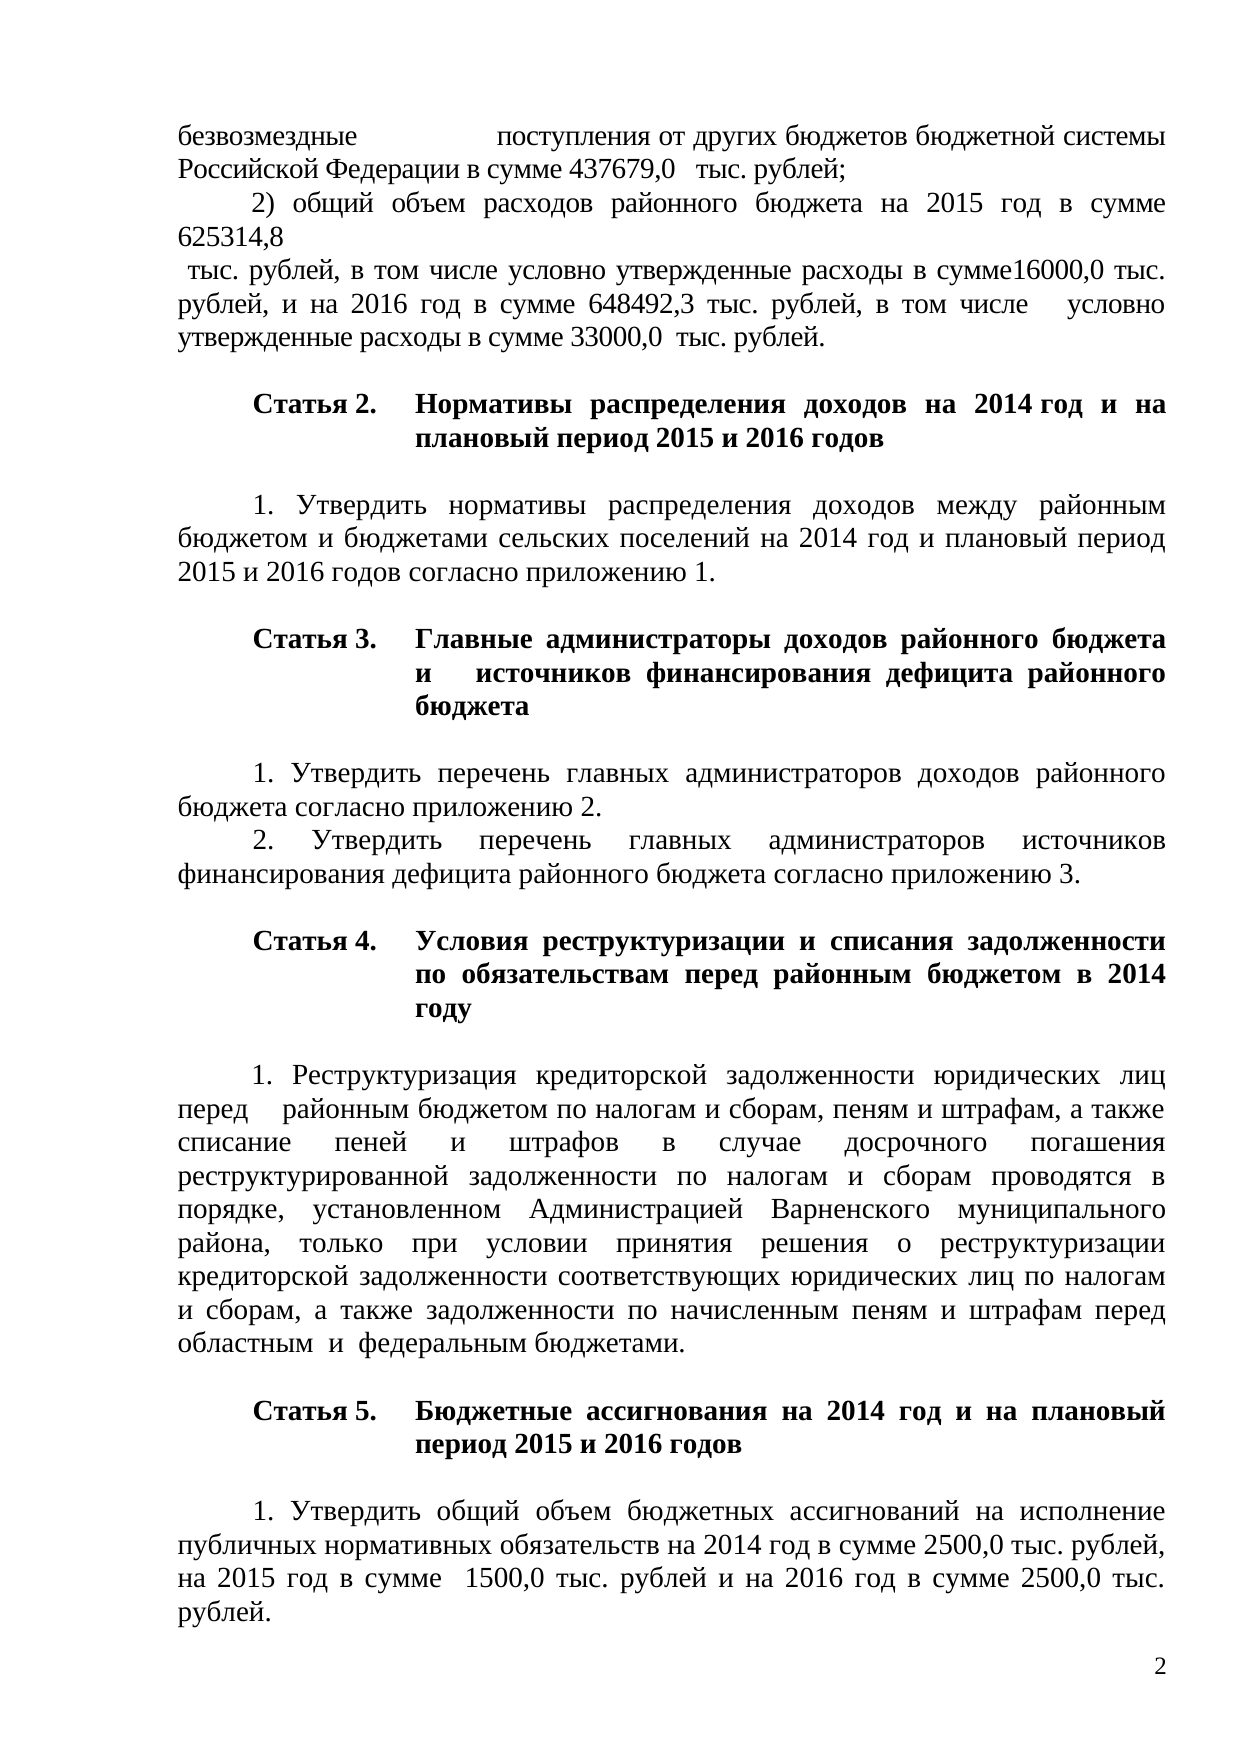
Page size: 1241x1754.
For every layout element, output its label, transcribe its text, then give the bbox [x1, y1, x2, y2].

text 2) общий объем расходов районного бюджета на 2015 год в сумме 625314,8 тыс. рублей, в том числе условно утвержденные расходы в сумме16000,0 тыс. рублей, и на 2016 год в сумме 648492,3 тыс. рублей, в том числе условно утвержденные расходы в сумме 33000,0 тыс. рублей. [177, 185, 1167, 353]
text 1. Утвердить общий объем бюджетных ассигнований на исполнение публичных нормативных обязательств на 2014 год в сумме 2500,0 тыс. рублей, на 2015 год в сумме 1500,0 тыс. рублей и на 2016 год в сумме 2500,0 тыс. рублей. [177, 1493, 1167, 1627]
text 1. Утвердить перечень главных администраторов доходов районного бюджета согласно приложению 2. [177, 755, 1167, 822]
text Статья 4. Условия реструктуризации и списания задолженности по обязательствам перед районным бюджетом в 2014 году [252, 923, 1167, 1024]
text 2. Утвердить перечень главных администраторов источников финансирования дефицита районного бюджета согласно приложению 3. [177, 822, 1167, 889]
text Статья 2. Нормативы распределения доходов на 2014 год и на плановый период 2015 и 2016 годов [252, 386, 1167, 453]
text Статья 3. Главные администраторы доходов районного бюджета и источников финансирования дефицита районного бюджета [252, 621, 1167, 722]
text 1. Реструктуризация кредиторской задолженности юридических лиц перед районным бюджетом по налогам и сборам, пеням и штрафам, а также списание пеней и штрафов в случае досрочного погашения реструктурированной задолженности по налогам и сборам проводятся в порядке, установленном Администрацией Варненского муниципального района, только при условии принятия решения о реструктуризации кредиторской задолженности соответствующих юридических лиц по налогам и сборам, а также задолженности по начисленным пеням и штрафам перед областным и федеральным бюджетами. [177, 1057, 1167, 1359]
text 1. Утвердить нормативы распределения доходов между районным бюджетом и бюджетами сельских поселений на 2014 год и плановый период 2015 и 2016 годов согласно приложению 1. [177, 487, 1167, 588]
text Статья 5. Бюджетные ассигнования на 2014 год и на плановый период 2015 и 2016 годов [252, 1393, 1167, 1460]
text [177, 118, 1167, 185]
